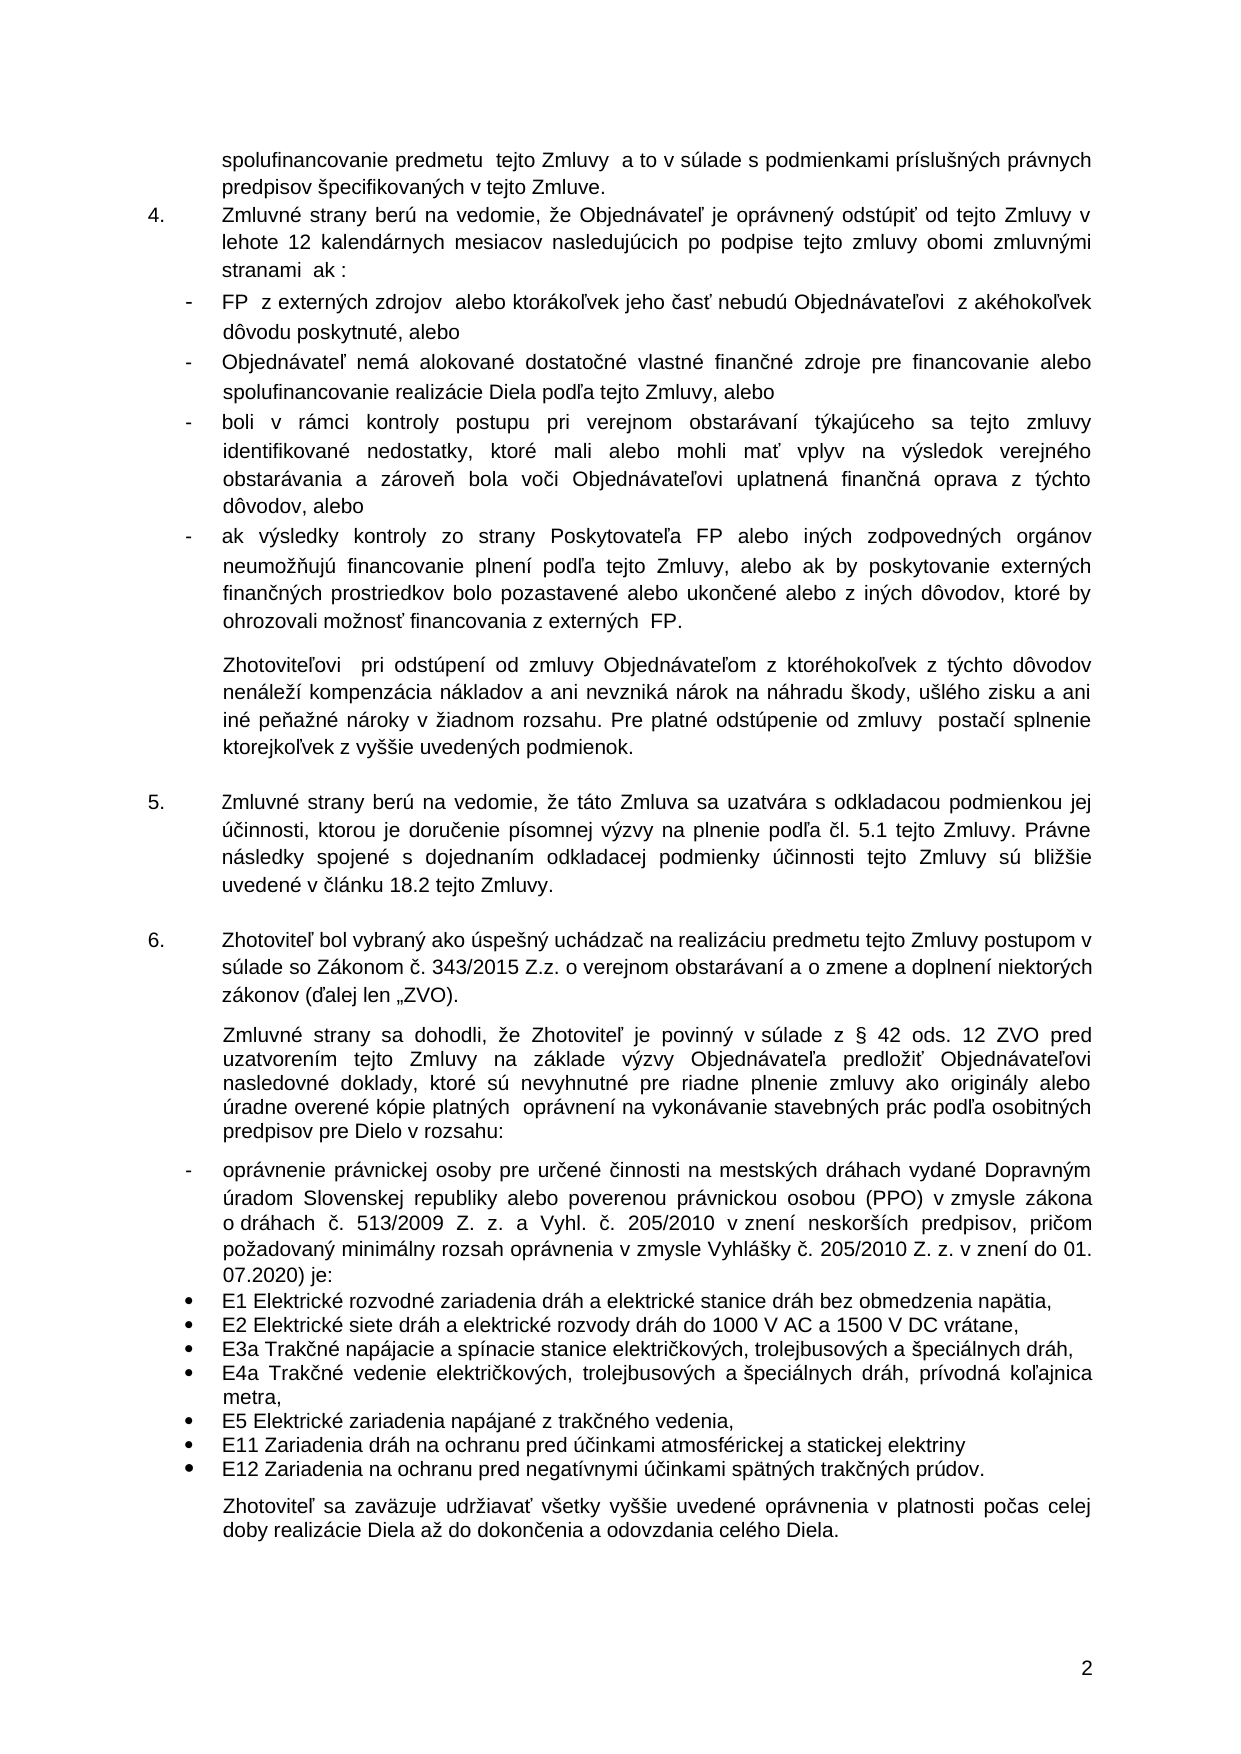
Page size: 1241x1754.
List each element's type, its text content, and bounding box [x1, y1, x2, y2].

list boli v rámci kontroly postupu pri verejnom obstarávaní týkajúceho sa tejto zmluvy identifikované nedostatky, ktoré mali alebo mohli mať vplyv na výsledok verejného obstarávania a zároveň bola voči Objednávateľovi uplatnená finančná oprava z týchto dôvodov, alebo [185, 407, 1092, 518]
list E11 Zariadenia dráh na ochranu pred účinkami atmosférickej a statickej elektriny [185, 1433, 1092, 1457]
text Zhotoviteľovi pri odstúpení od zmluvy Objednávateľom z ktoréhokoľvek z týchto dôvodov nenáleží kompenzácia nákladov a ani nevzniká nárok na náhradu škody, ušlého zisku a ani iné peňažné nároky v žiadnom rozsahu. Pre platné odstúpenie od zmluvy postačí splnenie ktorejkoľvek z vyššie uvedených podmienok. [223, 653, 1092, 759]
text Zhotoviteľ sa zaväzuje udržiavať všetky vyššie uvedené oprávnenia v platnosti počas celej doby realizácie Diela až do dokončenia a odovzdania celého Diela. [223, 1494, 1092, 1542]
list E1 Elektrické rozvodné zariadenia dráh a elektrické stanice dráh bez obmedzenia napätia, [185, 1289, 1092, 1313]
list FP z externých zdrojov alebo ktorákoľvek jeho časť nebudú Objednávateľovi z akéhokoľvek dôvodu poskytnuté, alebo [185, 285, 1092, 344]
list ak výsledky kontroly zo strany Poskytovateľa FP alebo iných zodpovedných orgánov neumožňujú financovanie plnení podľa tejto Zmluvy, alebo ak by poskytovanie externých finančných prostriedkov bolo pozastavené alebo ukončené alebo z iných dôvodov, ktoré by ohrozovali možnosť financovania z externých FP. [185, 521, 1092, 632]
list E2 Elektrické siete dráh a elektrické rozvody dráh do 1000 V AC a 1500 V DC vrátane, [185, 1313, 1092, 1337]
list oprávnenie právnickej osoby pre určené činnosti na mestských dráhach vydané Dopravným úradom Slovenskej republiky alebo poverenou právnickou osobou (PPO) v zmysle zákona o dráhach č. 513/2009 Z. z. a Vyhl. č. 205/2010 v znení neskorších predpisov, pričom požadovaný minimálny rozsah oprávnenia v zmysle Vyhlášky č. 205/2010 Z. z. v znení do 01. 07.2020) je: [185, 1155, 1092, 1287]
list Zhotoviteľ bol vybraný ako úspešný uchádzač na realizáciu predmetu tejto Zmluvy postupom v súlade so Zákonom č. 343/2015 Z.z. o verejnom obstarávaní a o zmene a doplnení niektorých zákonov (ďalej len „ZVO). [148, 928, 1092, 1007]
list E3a Trakčné napájacie a spínacie stanice električkových, trolejbusových a špeciálnych dráh, [185, 1337, 1092, 1361]
list Objednávateľ nemá alokované dostatočné vlastné finančné zdroje pre financovanie alebo spolufinancovanie realizácie Diela podľa tejto Zmluvy, alebo [185, 347, 1092, 403]
text Zmluvné strany sa dohodli, že Zhotoviteľ je povinný v súlade z § 42 ods. 12 ZVO pred uzatvorením tejto Zmluvy na základe výzvy Objednávateľa predložiť Objednávateľovi nasledovné doklady, ktoré sú nevyhnutné pre riadne plnenie zmluvy ako originály alebo úradne overené kópie platných oprávnení na vykonávanie stavebných prác podľa osobitných predpisov pre Dielo v rozsahu: [223, 1023, 1092, 1142]
list E5 Elektrické zariadenia napájané z trakčného vedenia, [185, 1409, 1092, 1433]
list E4a Trakčné vedenie električkových, trolejbusových a špeciálnych dráh, prívodná koľajnica metra, [185, 1361, 1092, 1409]
list Zmluvné strany berú na vedomie, že táto Zmluva sa uzatvára s odkladacou podmienkou jej účinnosti, ktorou je doručenie písomnej výzvy na plnenie podľa čl. 5.1 tejto Zmluvy. Právne následky spojené s dojednaním odkladacej podmienky účinnosti tejto Zmluvy sú bližšie uvedené v článku 18.2 tejto Zmluvy. [148, 790, 1092, 897]
list E12 Zariadenia na ochranu pred negatívnymi účinkami spätných trakčných prúdov. [185, 1457, 1092, 1481]
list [148, 148, 1092, 199]
list Zmluvné strany berú na vedomie, že Objednávateľ je oprávnený odstúpiť od tejto Zmluvy v lehote 12 kalendárnych mesiacov nasledujúcich po podpise tejto zmluvy obomi zmluvnými stranami ak : [148, 203, 1092, 282]
